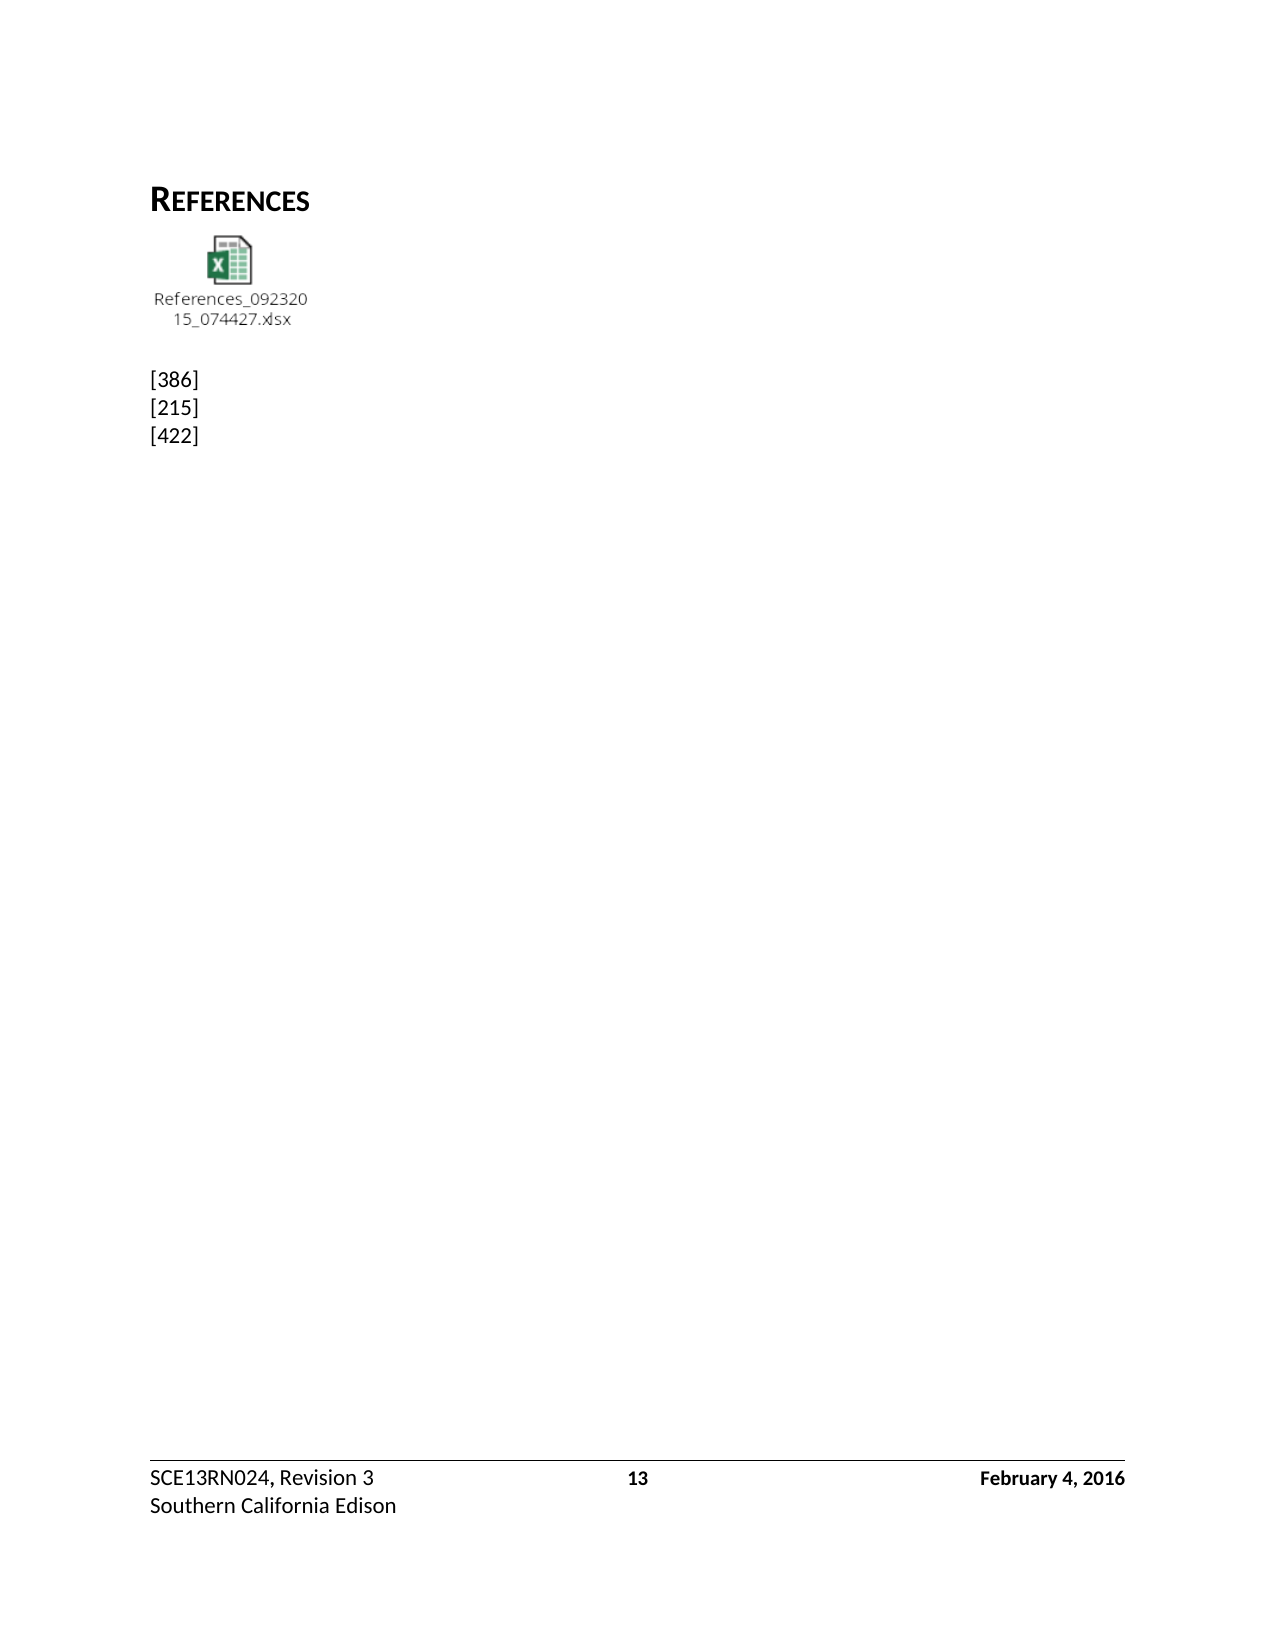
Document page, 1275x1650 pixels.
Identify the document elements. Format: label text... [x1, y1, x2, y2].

text [215] [150, 393, 1125, 421]
subtitle References [150, 175, 1125, 221]
text [422] [150, 421, 1125, 449]
text [386] [150, 365, 1125, 393]
